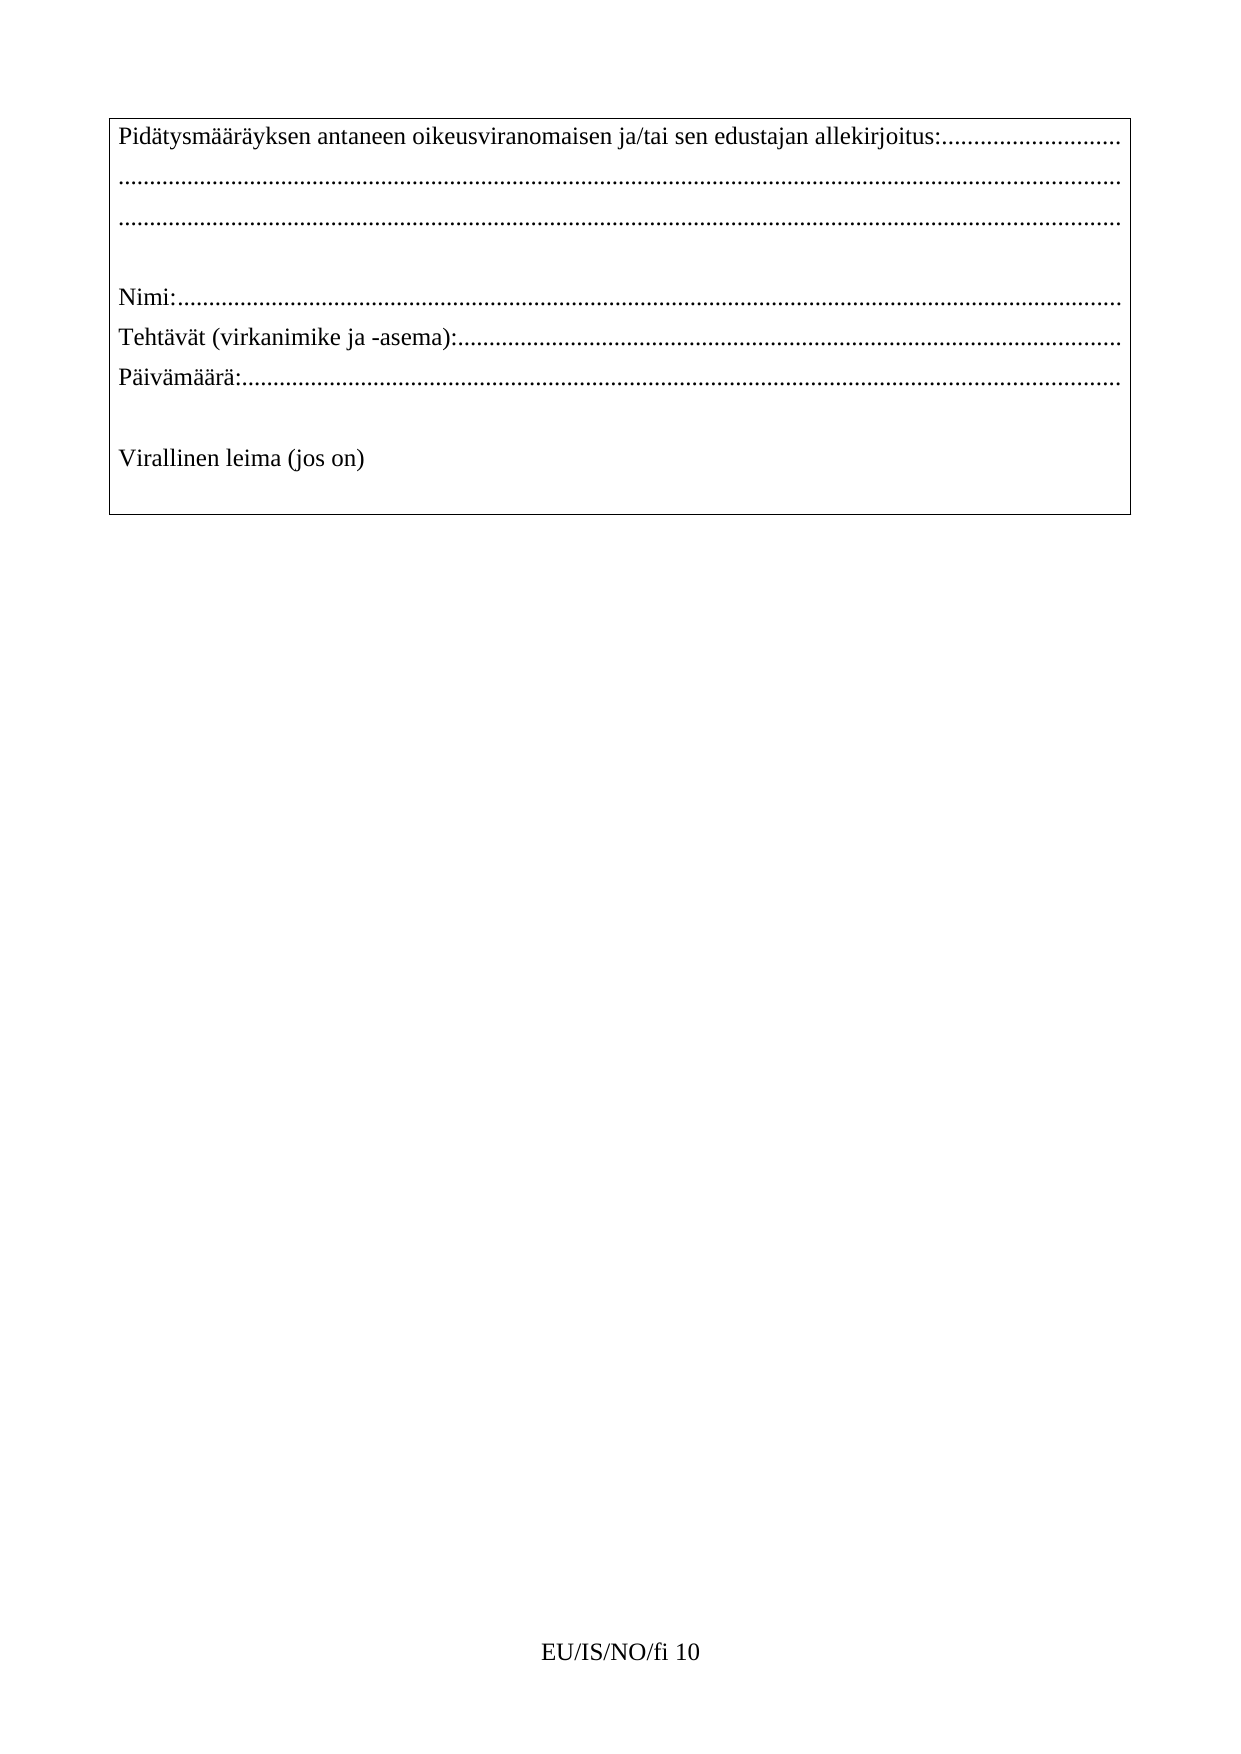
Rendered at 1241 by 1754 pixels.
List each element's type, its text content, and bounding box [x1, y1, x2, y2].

text Virallinen leima (jos on) [110, 440, 1130, 472]
text Pidätysmääräyksen antaneen oikeusviranomaisen ja/tai sen edustajan allekirjoitus: [110, 119, 1130, 150]
text Tehtävät (virkanimike ja -asema): [110, 319, 1130, 351]
text Nimi: [110, 279, 1130, 311]
text Päivämäärä: [110, 359, 1130, 391]
